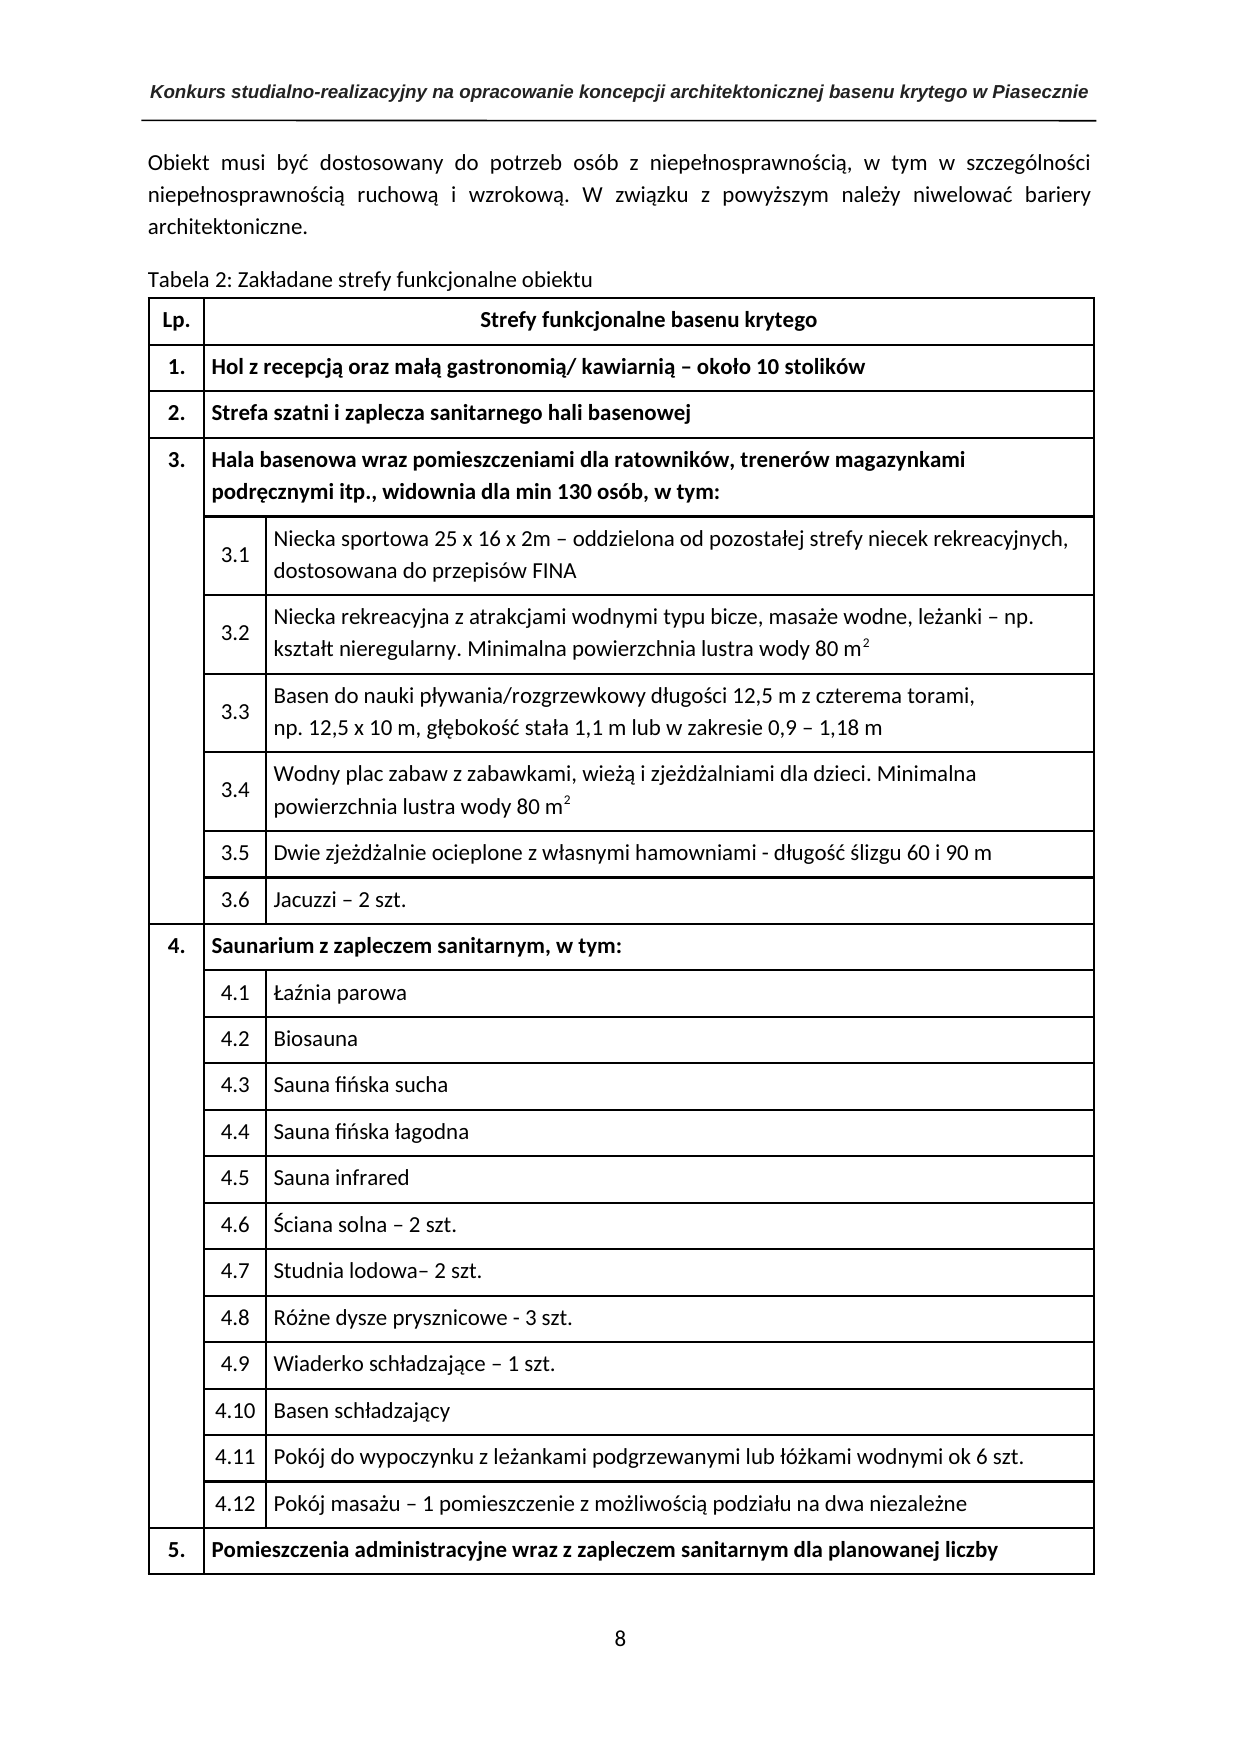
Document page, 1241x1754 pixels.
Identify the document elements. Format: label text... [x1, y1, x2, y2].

table_cell 3. [150, 439, 203, 923]
table_cell 3.3 [205, 675, 265, 751]
table_cell 3.4 [205, 753, 265, 830]
table_cell Sauna fińska łagodna [267, 1111, 1093, 1155]
table_header Lp. [150, 299, 203, 344]
table_cell Strefa szatni i zaplecza sanitarnego hali basenowej [205, 392, 1093, 437]
table_cell 3.5 [205, 832, 265, 876]
table_cell 4. [150, 925, 203, 1527]
table_cell Sauna fińska sucha [267, 1064, 1093, 1109]
table_cell 3.6 [205, 879, 265, 923]
table_cell 4.3 [205, 1064, 265, 1109]
table_cell Hol z recepcją oraz małą gastronomią/ kawiarnią – około 10 stolików [205, 346, 1093, 390]
table_cell Łaźnia parowa [267, 971, 1093, 1016]
table_cell Pokój masażu – 1 pomieszczenie z możliwością podziału na dwa niezależne [267, 1483, 1093, 1527]
table_cell 2. [150, 392, 203, 437]
table_cell 4.11 [205, 1436, 265, 1480]
table_cell Hala basenowa wraz pomieszczeniami dla ratowników, trenerów magazynkami podręcznymi itp., widownia dla min 130 osób, w tym: [205, 439, 1093, 515]
table_cell 4.1 [205, 971, 265, 1016]
table_cell 4.6 [205, 1204, 265, 1248]
table_cell 4.4 [205, 1111, 265, 1155]
table_cell Basen do nauki pływania/rozgrzewkowy długości 12,5 m z czterema torami, np. 12,5 x 10 m, głębokość stała 1,1 m lub w zakresie 0,9 – 1,18 m [267, 675, 1093, 751]
table_cell 3.2 [205, 596, 265, 673]
table_cell Wodny plac zabaw z zabawkami, wieżą i zjeżdżalniami dla dzieci. Minimalna powierzchnia lustra wody 80 m2 [267, 753, 1093, 830]
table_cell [205, 1529, 1093, 1573]
table_cell 3.1 [205, 518, 265, 594]
table_cell Basen schładzający [267, 1390, 1093, 1434]
table_cell Dwie zjeżdżalnie ocieplone z własnymi hamowniami - długość ślizgu 60 i 90 m [267, 832, 1093, 876]
text Tabela 2: Zakładane strefy funkcjonalne obiektu [148, 265, 1092, 293]
table_cell Sauna infrared [267, 1157, 1093, 1202]
table_cell Saunarium z zapleczem sanitarnym, w tym: [205, 925, 1093, 969]
table_cell Jacuzzi – 2 szt. [267, 879, 1093, 923]
table_cell 4.9 [205, 1343, 265, 1387]
table_cell 4.2 [205, 1018, 265, 1062]
table_cell 4.5 [205, 1157, 265, 1202]
table_cell 4.8 [205, 1297, 265, 1341]
table_header Strefy funkcjonalne basenu krytego [205, 299, 1093, 344]
table_cell 4.12 [205, 1483, 265, 1527]
table_cell Niecka sportowa 25 x 16 x 2m – oddzielona od pozostałej strefy niecek rekreacyjnych, dostosowana do przepisów FINA [267, 518, 1093, 594]
table_cell Pokój do wypoczynku z leżankami podgrzewanymi lub łóżkami wodnymi ok 6 szt. [267, 1436, 1093, 1480]
table_cell 4.7 [205, 1250, 265, 1294]
table_cell Ściana solna – 2 szt. [267, 1204, 1093, 1248]
table_cell Studnia lodowa– 2 szt. [267, 1250, 1093, 1294]
table_cell 4.10 [205, 1390, 265, 1434]
table_cell 1. [150, 346, 203, 390]
table_cell Biosauna [267, 1018, 1093, 1062]
table_cell Niecka rekreacyjna z atrakcjami wodnymi typu bicze, masaże wodne, leżanki – np. kształt nieregularny. Minimalna powierzchnia lustra wody 80 m2 [267, 596, 1093, 673]
table_cell 5. [150, 1529, 203, 1573]
table_cell Różne dysze prysznicowe - 3 szt. [267, 1297, 1093, 1341]
table_cell Wiaderko schładzające – 1 szt. [267, 1343, 1093, 1387]
text Obiekt musi być dostosowany do potrzeb osób z niepełnosprawnością, w tym w szczególności niepełnosprawnością ruchową i wzrokową. W związku z powyższym należy niwelować bariery architektoniczne. [148, 148, 1092, 240]
